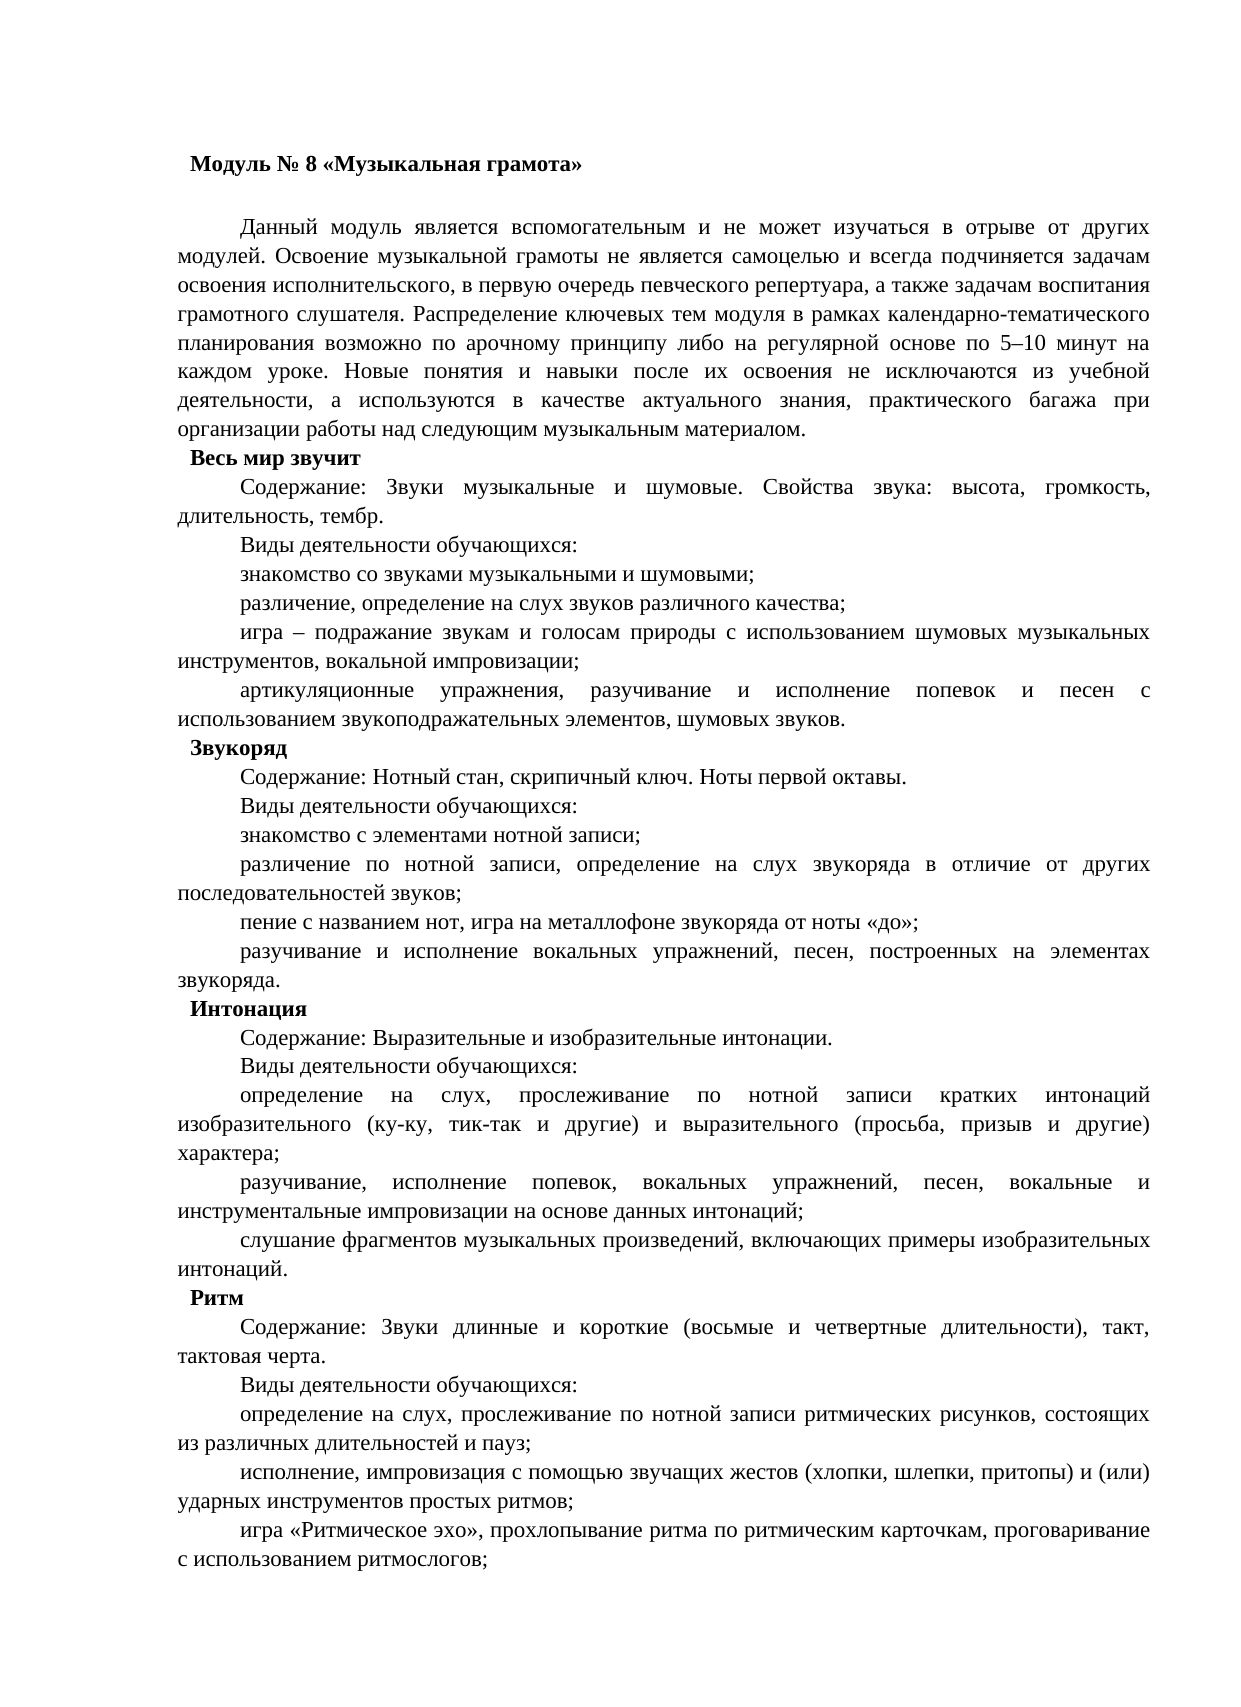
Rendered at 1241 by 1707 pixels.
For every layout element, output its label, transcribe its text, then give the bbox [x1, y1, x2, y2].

text Содержание: Нотный стан, скрипичный ключ. Ноты первой октавы. [177, 763, 1152, 789]
text Виды деятельности обучающихся: [177, 792, 1152, 818]
text Весь мир звучит [190, 444, 1152, 471]
text знакомство со звуками музыкальными и шумовыми; [177, 560, 1152, 587]
text Содержание: Звуки длинные и короткие (восьмые и четвертные длительности), такт, тактовая черта. [177, 1313, 1152, 1368]
text пение с названием нот, игра на металлофоне звукоряда от ноты «до»; [177, 908, 1152, 934]
text определение на слух, прослеживание по нотной записи кратких интонаций изобразительного (ку-ку, тик-так и другие) и выразительного (просьба, призыв и другие) характера; [177, 1081, 1152, 1166]
text Содержание: Звуки музыкальные и шумовые. Свойства звука: высота, громкость, длительность, тембр. [177, 473, 1152, 529]
text исполнение, импровизация с помощью звучащих жестов (хлопки, шлепки, притопы) и (или) ударных инструментов простых ритмов; [177, 1458, 1152, 1513]
text Виды деятельности обучающихся: [177, 1052, 1152, 1079]
text игра – подражание звукам и голосам природы с использованием шумовых музыкальных инструментов, вокальной импровизации; [177, 618, 1152, 673]
text различение, определение на слух звуков различного качества; [177, 589, 1152, 616]
text определение на слух, прослеживание по нотной записи ритмических рисунков, состоящих из различных длительностей и пауз; [177, 1400, 1152, 1455]
text Виды деятельности обучающихся: [177, 1371, 1152, 1397]
text Виды деятельности обучающихся: [177, 531, 1152, 558]
text Ритм [190, 1284, 1152, 1311]
text Звукоряд [190, 734, 1152, 760]
text артикуляционные упражнения, разучивание и исполнение попевок и песен с использованием звукоподражательных элементов, шумовых звуков. [177, 676, 1152, 731]
text Модуль № 8 «Музыкальная грамота» [190, 150, 1152, 177]
text Данный модуль является вспомогательным и не может изучаться в отрыве от других модулей. Освоение музыкальной грамоты не является самоцелью и всегда подчиняется задачам освоения исполнительского, в первую очередь певческого репертуара, а также задачам воспитания грамотного слушателя. Распределение ключевых тем модуля в рамках календарно-тематического планирования возможно по арочному принципу либо на регулярной основе по 5–10 минут на каждом уроке. Новые понятия и навыки после их освоения не исключаются из учебной деятельности, а используются в качестве актуального знания, практического багажа при организации работы над следующим музыкальным материалом. [177, 213, 1152, 442]
text различение по нотной записи, определение на слух звукоряда в отличие от других последовательностей звуков; [177, 850, 1152, 905]
text игра «Ритмическое эхо», прохлопывание ритма по ритмическим карточкам, проговаривание с использованием ритмослогов; [177, 1516, 1152, 1571]
text Интонация [190, 994, 1152, 1021]
text Содержание: Выразительные и изобразительные интонации. [177, 1023, 1152, 1050]
text разучивание, исполнение попевок, вокальных упражнений, песен, вокальные и инструментальные импровизации на основе данных интонаций; [177, 1168, 1152, 1224]
text слушание фрагментов музыкальных произведений, включающих примеры изобразительных интонаций. [177, 1226, 1152, 1282]
text разучивание и исполнение вокальных упражнений, песен, построенных на элементах звукоряда. [177, 937, 1152, 992]
text знакомство с элементами нотной записи; [177, 821, 1152, 847]
